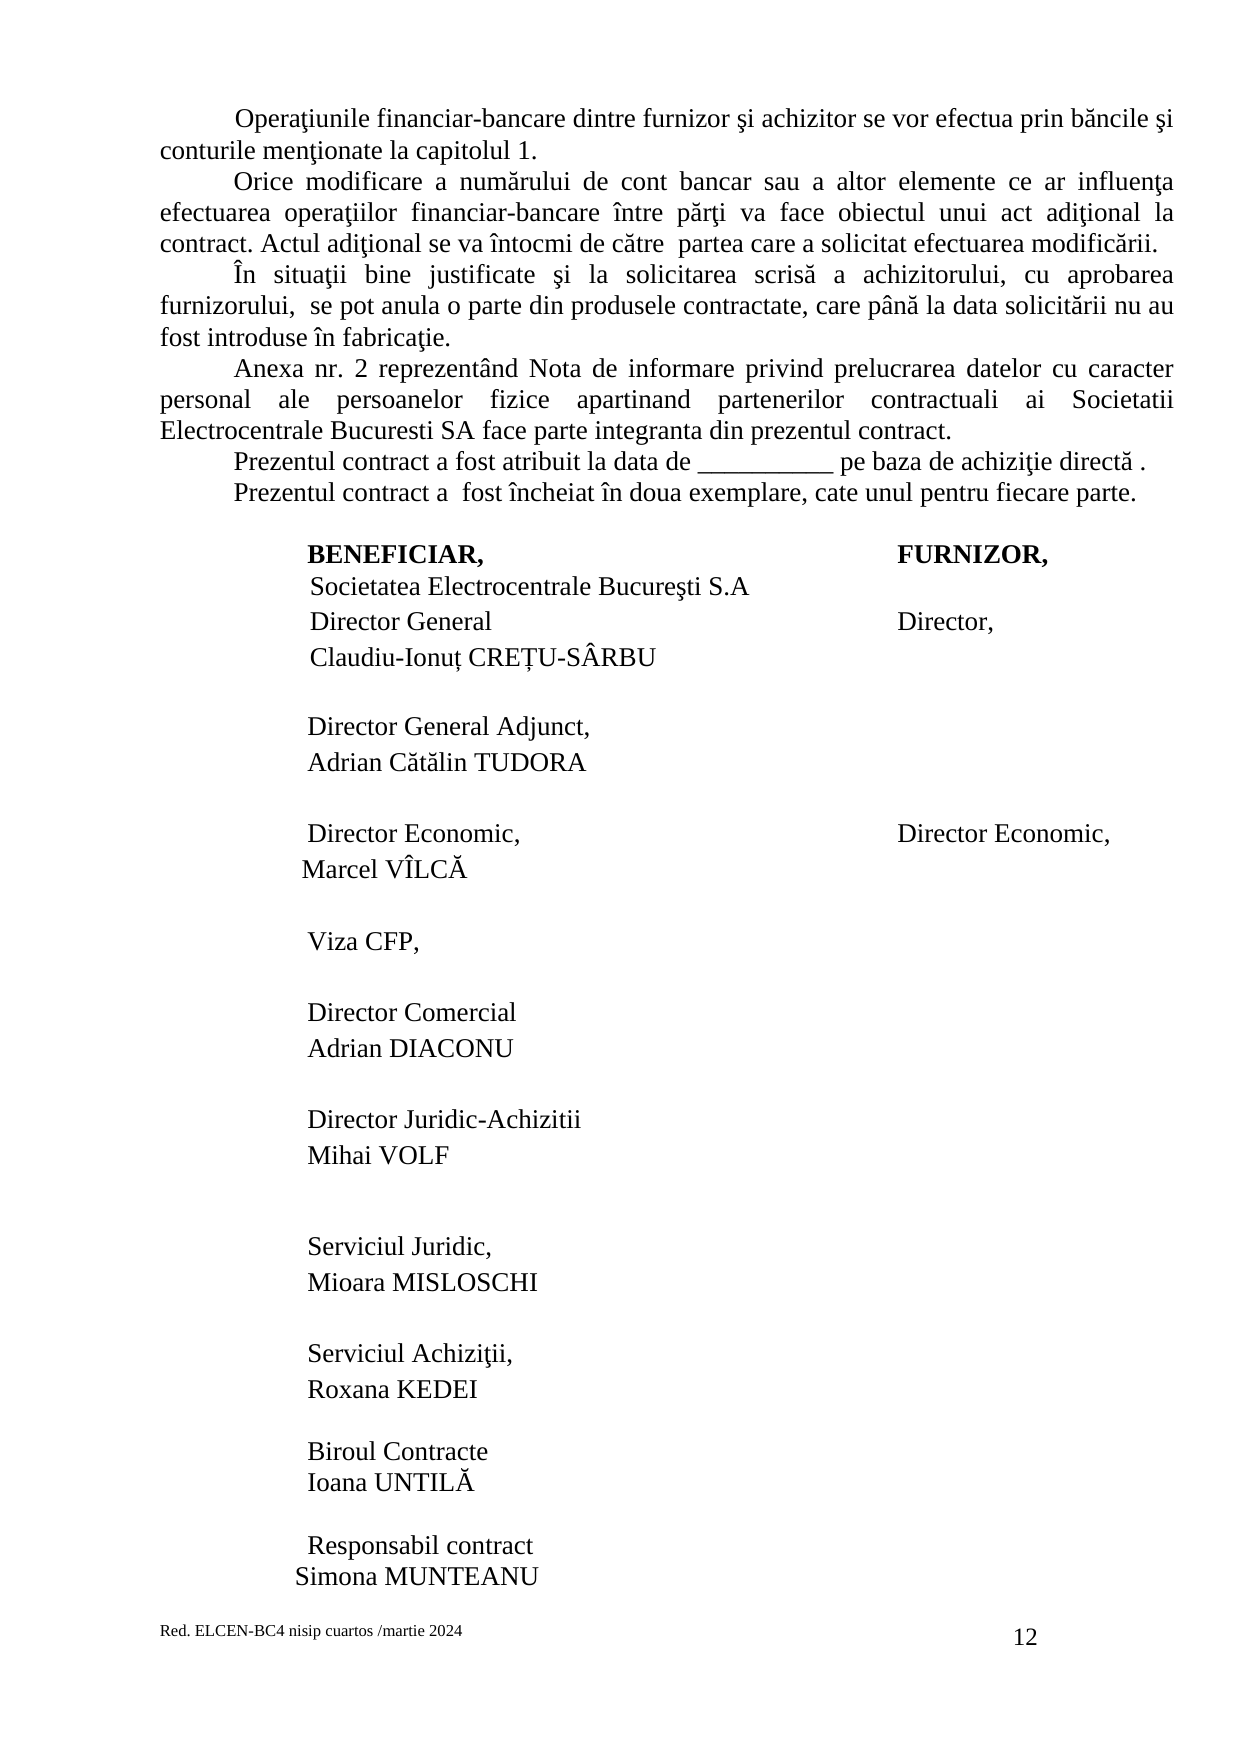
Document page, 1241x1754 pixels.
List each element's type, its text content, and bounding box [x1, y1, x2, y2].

text Prezentul contract a fost atribuit la data de __________ pe baza de achiziţie directă . [159, 445, 1175, 476]
text Director General Adjunct, [159, 710, 1175, 741]
text Director Comercial [233, 996, 1175, 1027]
text Operaţiunile financiar-bancare dintre furnizor şi achizitor se vor efectua prin băncile şi conturile menţionate la capitolul 1. [159, 103, 1175, 165]
text Mihai VOLF [159, 1139, 1175, 1170]
text Orice modificare a numărului de cont bancar sau a altor elemente ce ar influenţa efectuarea operaţiilor financiar-bancare între părţi va face obiectul unui act adiţional la contract. Actul adiţional se va întocmi de către partea care a solicitat efectuarea modificării. [159, 165, 1175, 258]
text Claudiu-Ionuț CREȚU-SÂRBU [159, 641, 1175, 672]
text Roxana KEDEI [159, 1373, 1175, 1404]
text Ioana UNTILĂ [159, 1466, 1175, 1498]
text Simona MUNTEANU [159, 1560, 1175, 1591]
text Adrian DIACONU [233, 1032, 1175, 1063]
text Marcel VÎLCĂ [159, 853, 1175, 884]
text Director General Director, [159, 606, 1175, 637]
text Societatea Electrocentrale Bucureşti S.A [159, 570, 1175, 601]
text Serviciul Juridic, [159, 1230, 1175, 1261]
text Anexa nr. 2 reprezentând Nota de informare privind prelucrarea datelor cu caracter personal ale persoanelor fizice apartinand partenerilor contractuali ai Societatii Electrocentrale Bucuresti SA face parte integranta din prezentul contract. [159, 352, 1175, 445]
text Prezentul contract a fost încheiat în doua exemplare, cate unul pentru fiecare parte. [159, 476, 1175, 507]
text Biroul Contracte [159, 1435, 1175, 1466]
text Serviciul Achiziţii, [159, 1337, 1175, 1368]
text Director Juridic-Achizitii [233, 1103, 1175, 1134]
text În situaţii bine justificate şi la solicitarea scrisă a achizitorului, cu aprobarea furnizorului, se pot anula o parte din produsele contractate, care până la data solicitării nu au fost introduse în fabricaţie. [159, 258, 1175, 352]
text Responsabil contract [159, 1529, 1175, 1560]
text Director Economic, Director Economic, [159, 817, 1175, 849]
text BENEFICIAR, FURNIZOR, [232, 539, 1175, 570]
text Adrian Cătălin TUDORA [159, 746, 1175, 777]
text Viza CFP, [159, 925, 1175, 956]
text Mioara MISLOSCHI [159, 1266, 1175, 1297]
